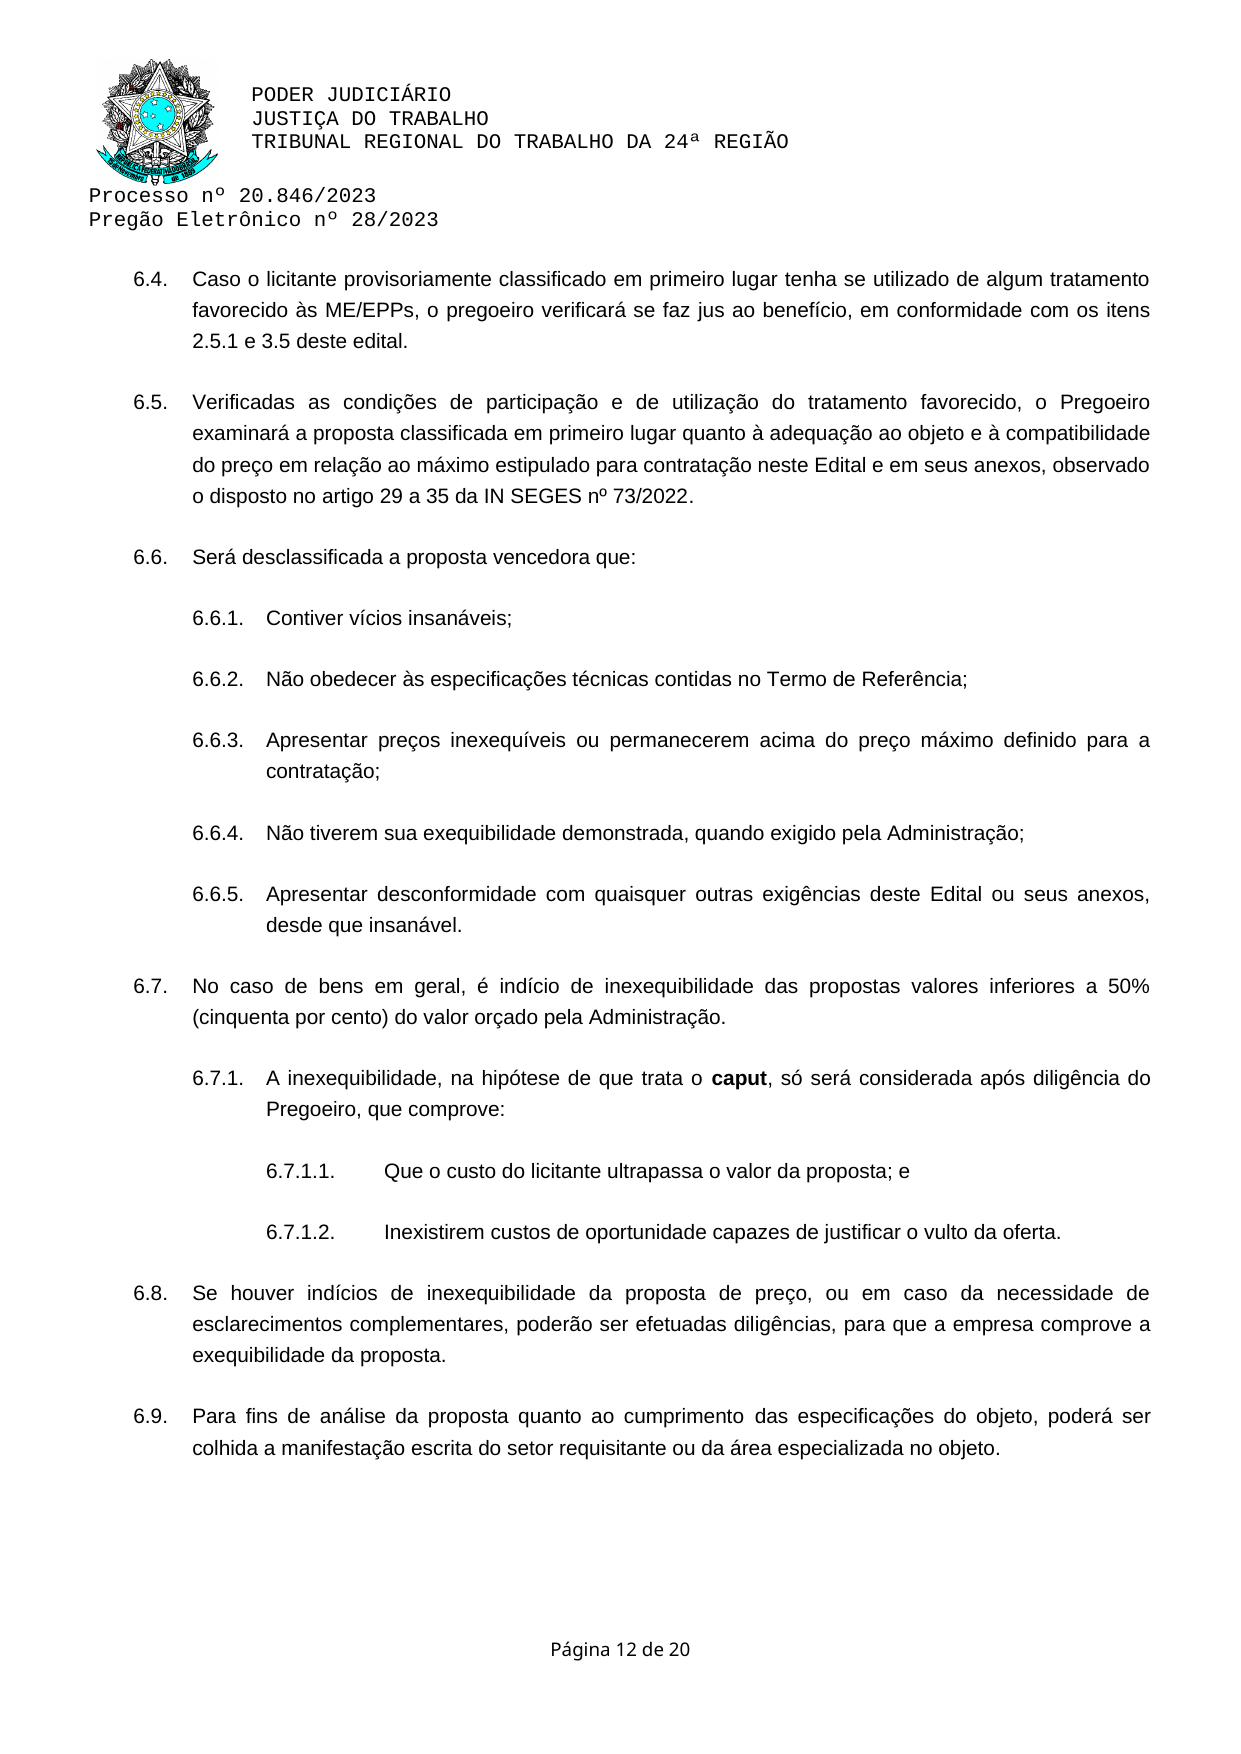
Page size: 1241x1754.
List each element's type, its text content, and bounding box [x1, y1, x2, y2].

text Para fins de análise da proposta quanto ao cumprimento das especificações do objeto, poderá ser colhida a manifestação escrita do setor requisitante ou da área especializada no objeto. [133, 1404, 1152, 1459]
text No caso de bens em geral, é indício de inexequibilidade das propostas valores inferiores a 50% (cinquenta por cento) do valor orçado pela Administração. [133, 974, 1152, 1029]
text Se houver indícios de inexequibilidade da proposta de preço, ou em caso da necessidade de esclarecimentos complementares, poderão ser efetuadas diligências, para que a empresa comprove a exequibilidade da proposta. [133, 1281, 1152, 1367]
text Que o custo do licitante ultrapassa o valor da proposta; e [266, 1158, 1152, 1182]
text Verificadas as condições de participação e de utilização do tratamento favorecido, o Pregoeiro examinará a proposta classificada em primeiro lugar quanto à adequação ao objeto e à compatibilidade do preço em relação ao máximo estipulado para contratação neste Edital e em seus anexos, observado o disposto no artigo 29 a 35 da IN SEGES nº 73/2022. [133, 390, 1152, 507]
text Será desclassificada a proposta vencedora que: [133, 545, 1152, 569]
picture [96, 59, 220, 186]
list Apresentar desconformidade com quaisquer outras exigências deste Edital ou seus anexos, desde que insanável. [192, 882, 1152, 937]
list Apresentar preços inexequíveis ou permanecerem acima do preço máximo definido para a contratação; [192, 728, 1152, 783]
list Não tiverem sua exequibilidade demonstrada, quando exigido pela Administração; [192, 820, 1152, 844]
list Contiver vícios insanáveis; [192, 606, 1152, 630]
text Caso o licitante provisoriamente classificado em primeiro lugar tenha se utilizado de algum tratamento favorecido às ME/EPPs, o pregoeiro verificará se faz jus ao benefício, em conformidade com os itens 2.5.1 e 3.5 deste edital. [133, 267, 1152, 353]
text Inexistirem custos de oportunidade capazes de justificar o vulto da oferta. [266, 1219, 1152, 1243]
list A inexequibilidade, na hipótese de que trata o caput, só será considerada após diligência do Pregoeiro, que comprove: [192, 1066, 1152, 1121]
list Não obedecer às especificações técnicas contidas no Termo de Referência; [192, 667, 1152, 691]
